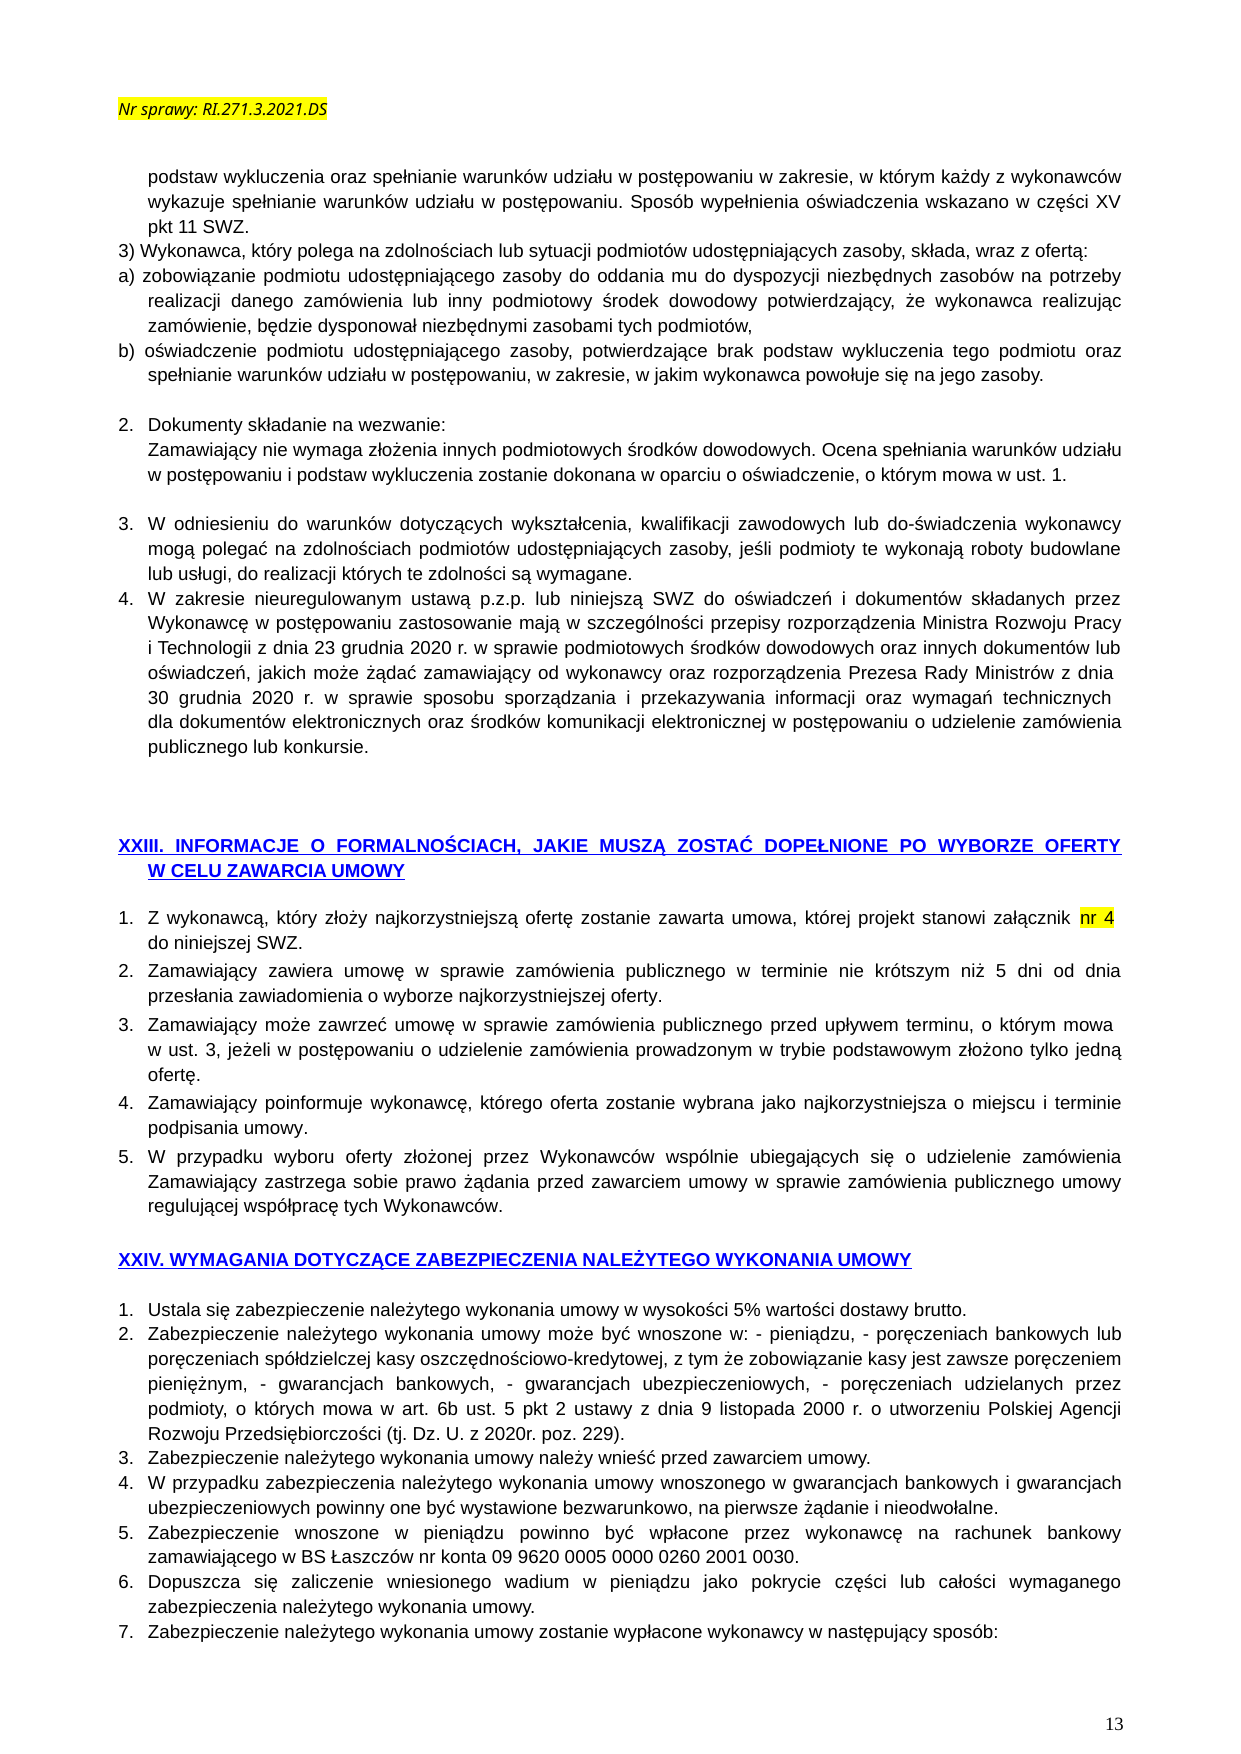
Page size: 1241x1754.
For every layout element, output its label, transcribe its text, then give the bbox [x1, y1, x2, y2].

list Zabezpieczenie należytego wykonania umowy może być wnoszone w: - pieniądzu, - poręczeniach bankowych lub poręczeniach spółdzielczej kasy oszczędnościowo-kredytowej, z tym że zobowiązanie kasy jest zawsze poręczeniem pieniężnym, - gwarancjach bankowych, - gwarancjach ubezpieczeniowych, - poręczeniach udzielanych przez podmioty, o których mowa w art. 6b ust. 5 pkt 2 ustawy z dnia 9 listopada 2000 r. o utworzeniu Polskiej Agencji Rozwoju Przedsiębiorczości (tj. Dz. U. z 2020r. poz. 229). [118, 1323, 1122, 1444]
text XXIII. INFORMACJE O FORMALNOŚCIACH, JAKIE MUSZĄ ZOSTAĆ DOPEŁNIONE PO WYBORZE OFERTY W CELU ZAWARCIA UMOWY [118, 835, 1122, 854]
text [118, 166, 1122, 237]
list Dokumenty składanie na wezwanie: [118, 414, 1122, 435]
list W odniesieniu do warunków dotyczących wykształcenia, kwalifikacji zawodowych lub do-świadczenia wykonawcy mogą polegać na zdolnościach podmiotów udostępniających zasoby, jeśli podmioty te wykonają roboty budowlane lub usługi, do realizacji których te zdolności są wymagane. [118, 513, 1122, 584]
list Zabezpieczenie należytego wykonania umowy należy wnieść przed zawarciem umowy. [118, 1447, 1122, 1469]
text XXIII. INFORMACJE O FORMALNOŚCIACH, JAKIE MUSZĄ ZOSTAĆ DOPEŁNIONE PO WYBORZE OFERTY W CELU ZAWARCIA UMOWY [118, 855, 1122, 882]
list Zabezpieczenie należytego wykonania umowy zostanie wypłacone wykonawcy w następujący sposób: [118, 1621, 1122, 1642]
list W przypadku zabezpieczenia należytego wykonania umowy wnoszonego w gwarancjach bankowych i gwarancjach ubezpieczeniowych powinny one być wystawione bezwarunkowo, na pierwsze żądanie i nieodwołalne. [118, 1472, 1122, 1518]
text XXIV. WYMAGANIA DOTYCZĄCE ZABEZPIECZENIA NALEŻYTEGO WYKONANIA UMOWY [118, 1249, 1122, 1270]
text 3) Wykonawca, który polega na zdolnościach lub sytuacji podmiotów udostępniających zasoby, składa, wraz z ofertą: [118, 240, 1122, 262]
list W zakresie nieuregulowanym ustawą p.z.p. lub niniejszą SWZ do oświadczeń i dokumentów składanych przez Wykonawcę w postępowaniu zastosowanie mają w szczególności przepisy rozporządzenia Ministra Rozwoju Pracy i Technologii z dnia 23 grudnia 2020 r. w sprawie podmiotowych środków dowodowych oraz innych dokumentów lub oświadczeń, jakich może żądać zamawiający od wykonawcy oraz rozporządzenia Prezesa Rady Ministrów z dnia 30 grudnia 2020 r. w sprawie sposobu sporządzania i przekazywania informacji oraz wymagań technicznych dla dokumentów elektronicznych oraz środków komunikacji elektronicznej w postępowaniu o udzielenie zamówienia publicznego lub konkursie. [118, 587, 1122, 758]
list Zamawiający zawiera umowę w sprawie zamówienia publicznego w terminie nie krótszym niż 5 dni od dnia przesłania zawiadomienia o wyborze najkorzystniejszej oferty. [118, 960, 1122, 1007]
list Zabezpieczenie wnoszone w pieniądzu powinno być wpłacone przez wykonawcę na rachunek bankowy zamawiającego w BS Łaszczów nr konta 09 9620 0005 0000 0260 2001 0030. [118, 1522, 1122, 1568]
list Z wykonawcą, który złoży najkorzystniejszą ofertę zostanie zawarta umowa, której projekt stanowi załącznik nr 4 do niniejszej SWZ. [118, 907, 1122, 953]
text a) zobowiązanie podmiotu udostępniającego zasoby do oddania mu do dyspozycji niezbędnych zasobów na potrzeby realizacji danego zamówienia lub inny podmiotowy środek dowodowy potwierdzający, że wykonawca realizując zamówienie, będzie dysponował niezbędnymi zasobami tych podmiotów, [118, 265, 1122, 336]
list Zamawiający może zawrzeć umowę w sprawie zamówienia publicznego przed upływem terminu, o którym mowa w ust. 3, jeżeli w postępowaniu o udzielenie zamówienia prowadzonym w trybie podstawowym złożono tylko jedną ofertę. [118, 1014, 1122, 1085]
list W przypadku wyboru oferty złożonej przez Wykonawców wspólnie ubiegających się o udzielenie zamówienia Zamawiający zastrzega sobie prawo żądania przed zawarciem umowy w sprawie zamówienia publicznego umowy regulującej współpracę tych Wykonawców. [118, 1146, 1122, 1217]
list Dopuszcza się zaliczenie wniesionego wadium w pieniądzu jako pokrycie części lub całości wymaganego zabezpieczenia należytego wykonania umowy. [118, 1571, 1122, 1617]
text Zamawiający nie wymaga złożenia innych podmiotowych środków dowodowych. Ocena spełniania warunków udziału w postępowaniu i podstaw wykluczenia zostanie dokonana w oparciu o oświadczenie, o którym mowa w ust. 1. [148, 438, 1122, 485]
text b) oświadczenie podmiotu udostępniającego zasoby, potwierdzające brak podstaw wykluczenia tego podmiotu oraz spełnianie warunków udziału w postępowaniu, w zakresie, w jakim wykonawca powołuje się na jego zasoby. [118, 339, 1122, 386]
list Ustala się zabezpieczenie należytego wykonania umowy w wysokości 5% wartości dostawy brutto. [118, 1298, 1122, 1320]
list Zamawiający poinformuje wykonawcę, którego oferta zostanie wybrana jako najkorzystniejsza o miejscu i terminie podpisania umowy. [118, 1092, 1122, 1138]
